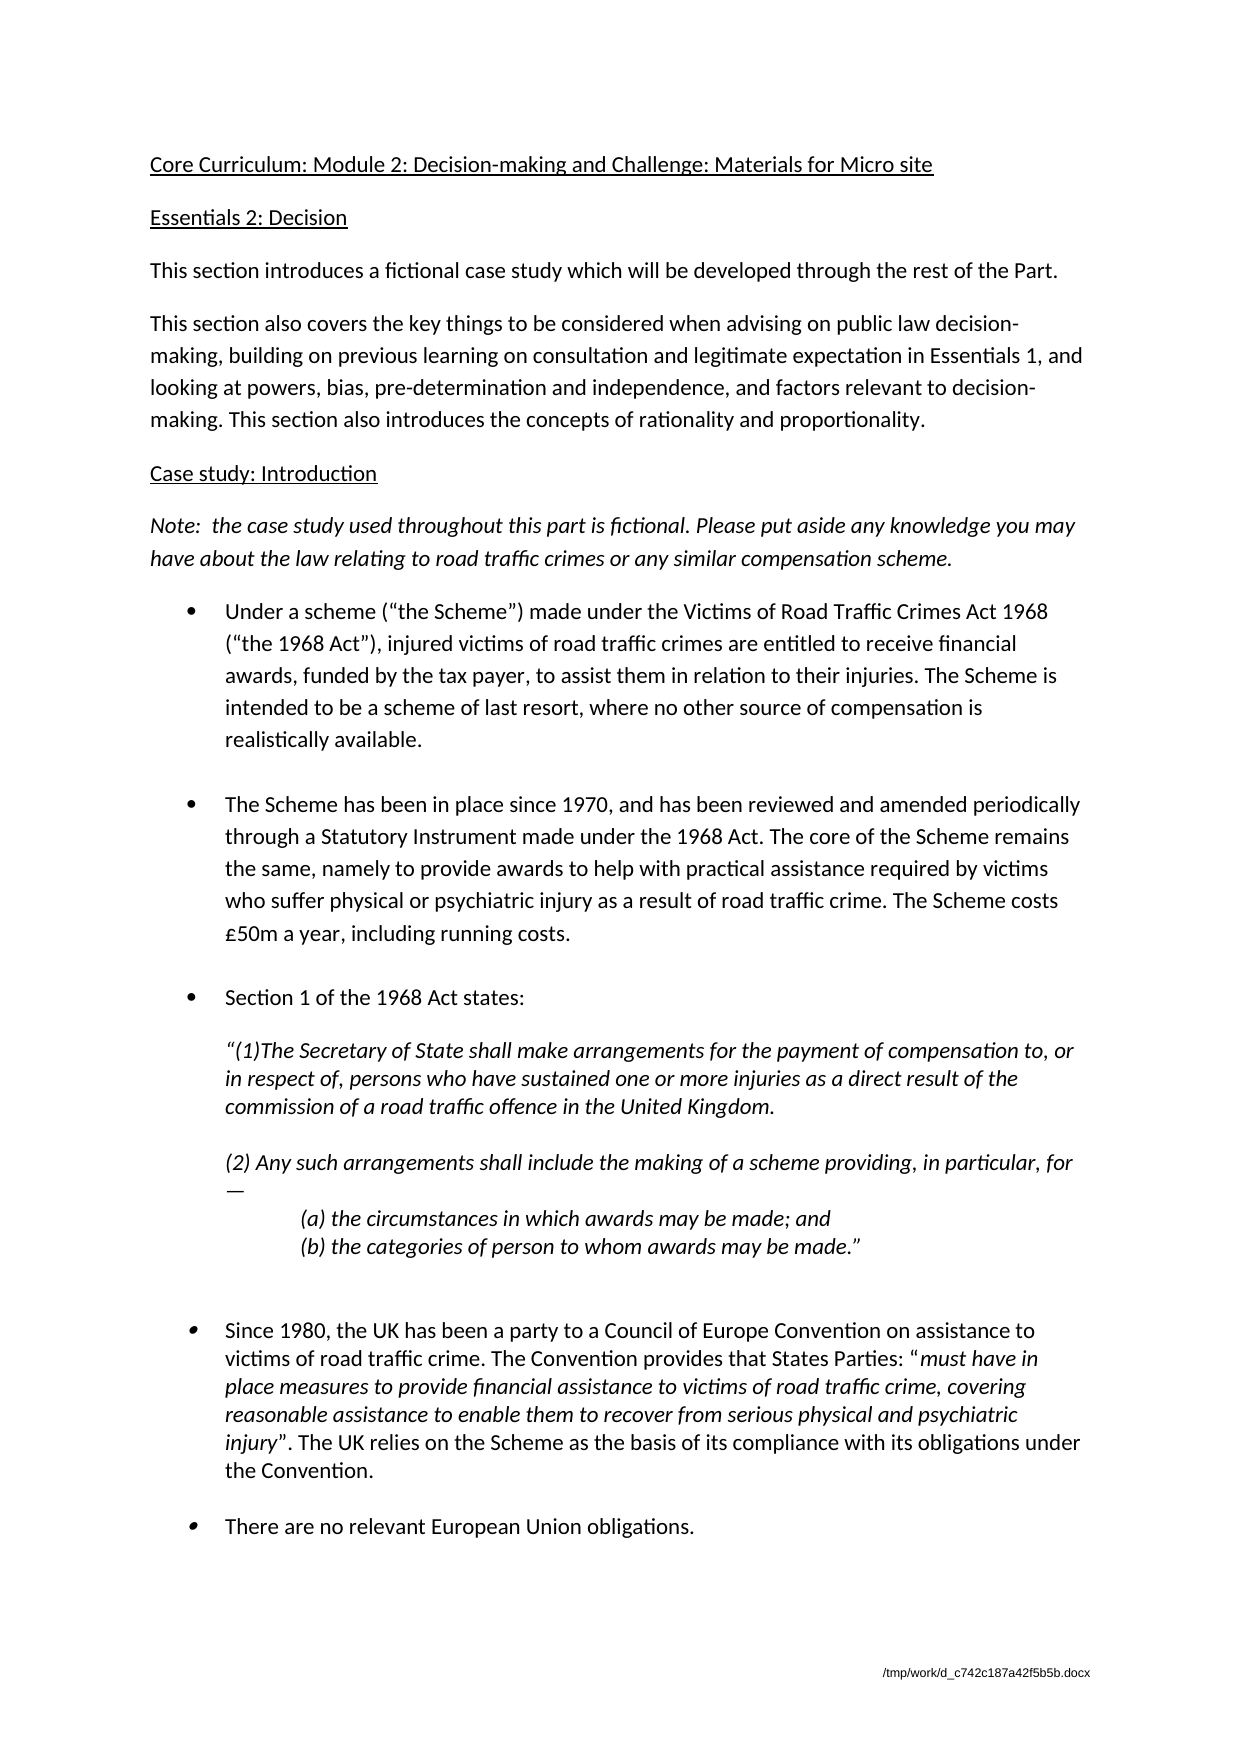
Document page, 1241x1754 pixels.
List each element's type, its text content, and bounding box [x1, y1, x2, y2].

text Note: the case study used throughout this part is fictional. Please put aside any knowledge you may have about the law relating to road traffic crimes or any similar compensation scheme. [150, 512, 1090, 572]
list The Scheme has been in place since 1970, and has been reviewed and amended periodically through a Statutory Instrument made under the 1968 Act. The core of the Scheme remains the same, namely to provide awards to help with practical assistance required by victims who suffer physical or psychiatric injury as a result of road traffic crime. The Scheme costs £50m a year, including running costs. [187, 790, 1090, 947]
list There are no relevant European Union obligations. [187, 1512, 1090, 1541]
list Under a scheme (“the Scheme”) made under the Victims of Road Traffic Crimes Act 1968 (“the 1968 Act”), injured victims of road traffic crimes are entitled to receive financial awards, funded by the tax payer, to assist them in relation to their injuries. The Scheme is intended to be a scheme of last resort, where no other source of compensation is realistically available. [187, 597, 1090, 754]
text Essentials 2: Decision [150, 203, 1090, 231]
list Section 1 of the 1968 Act states: [187, 983, 1090, 1011]
text Core Curriculum: Module 2: Decision-making and Challenge: Materials for Micro site [150, 150, 1090, 178]
text (2) Any such arrangements shall include the making of a scheme providing, in particular, for— [225, 1148, 1090, 1204]
text Case study: Introduction [150, 459, 1090, 487]
text This section introduces a fictional case study which will be developed through the rest of the Part. [150, 256, 1090, 284]
text (b) the categories of person to whom awards may be made.” [225, 1232, 1090, 1260]
text This section also covers the key things to be considered when advising on public law decision-making, building on previous learning on consultation and legitimate expectation in Essentials 1, and looking at powers, bias, pre-determination and independence, and factors relevant to decision-making. This section also introduces the concepts of rationality and proportionality. [150, 309, 1090, 434]
text (a) the circumstances in which awards may be made; and [225, 1204, 1090, 1232]
text “(1)The Secretary of State shall make arrangements for the payment of compensation to, or in respect of, persons who have sustained one or more injuries as a direct result of the commission of a road traffic offence in the United Kingdom. [225, 1036, 1090, 1120]
list Since 1980, the UK has been a party to a Council of Europe Convention on assistance to victims of road traffic crime. The Convention provides that States Parties: “must have in place measures to provide financial assistance to victims of road traffic crime, covering reasonable assistance to enable them to recover from serious physical and psychiatric injury”. The UK relies on the Scheme as the basis of its compliance with its obligations under the Convention. [187, 1316, 1090, 1484]
